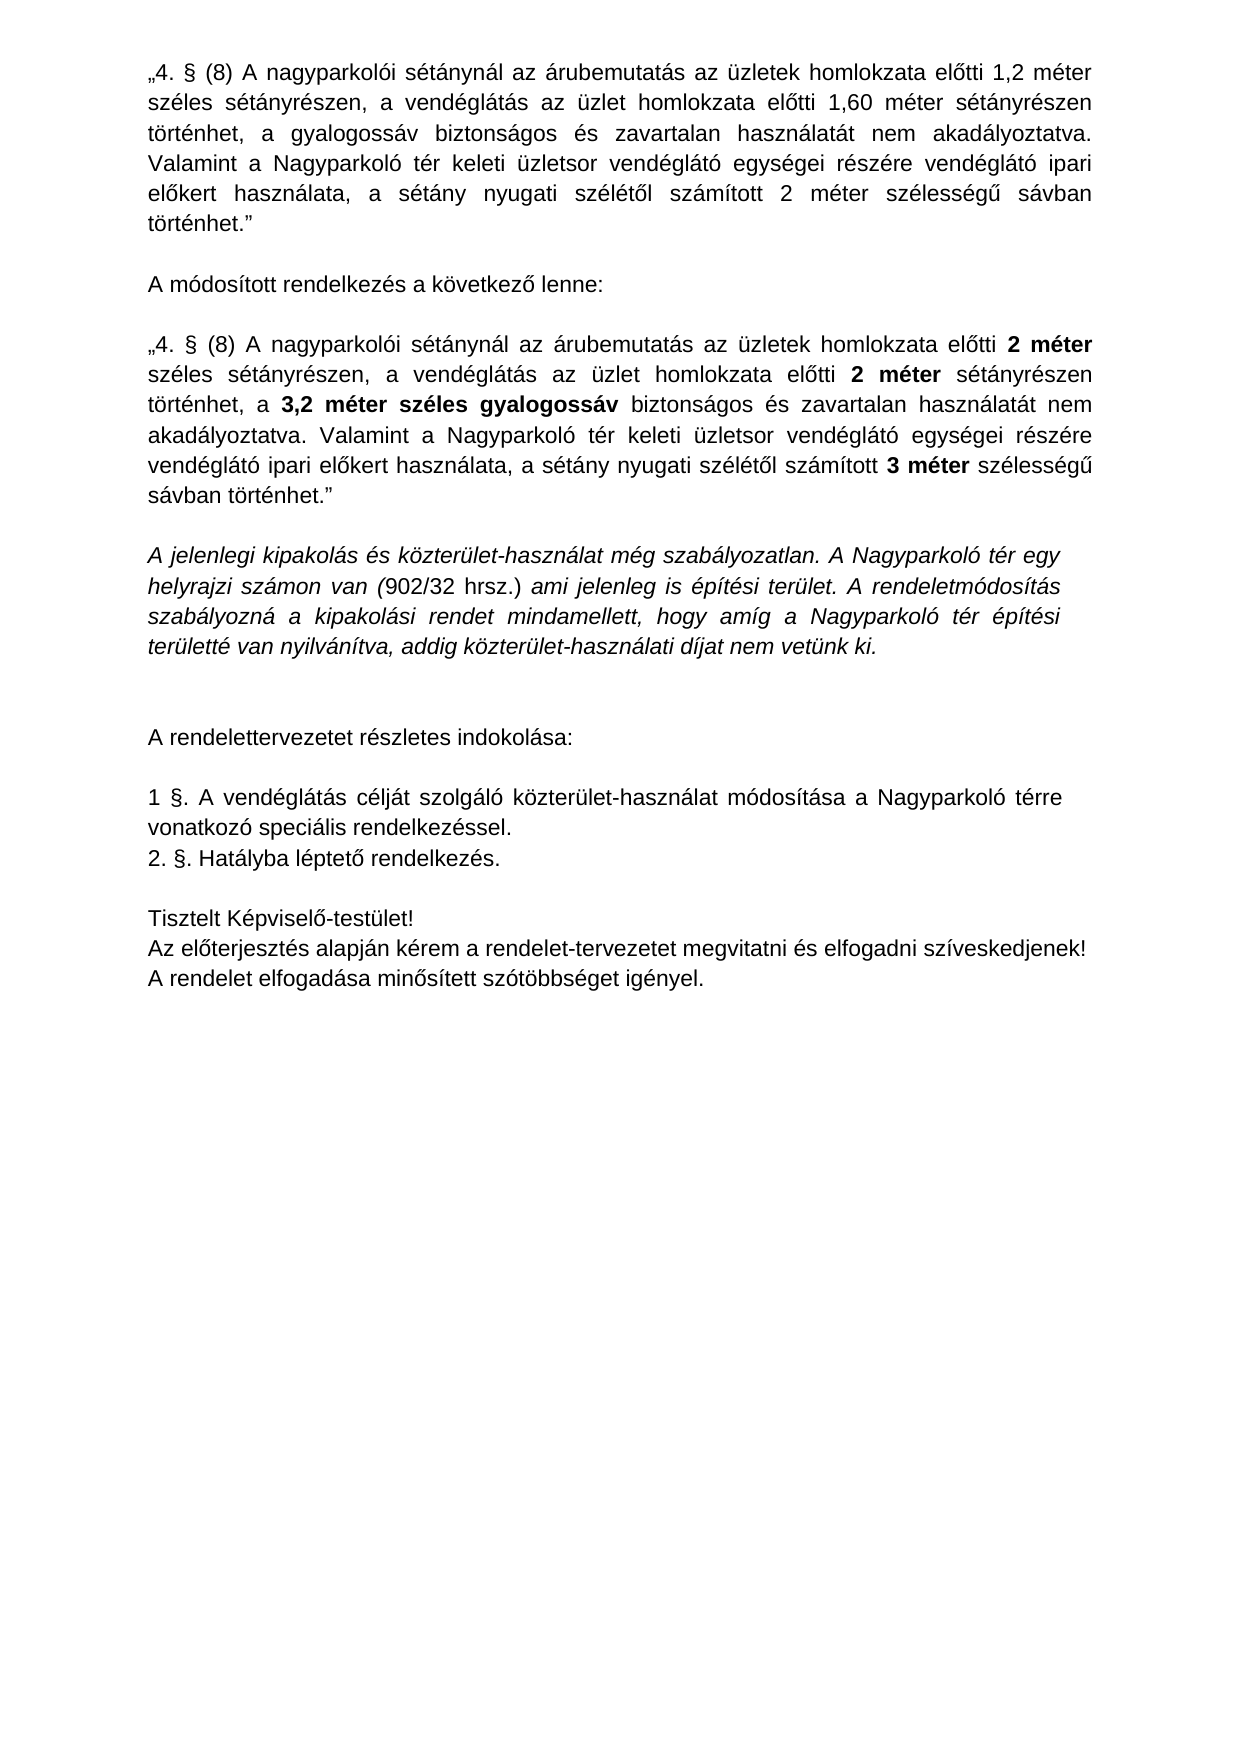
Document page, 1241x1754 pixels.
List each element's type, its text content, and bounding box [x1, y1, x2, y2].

text A rendelettervezetet részletes indokolása: [148, 724, 1063, 750]
text 2. §. Hatályba léptető rendelkezés. [148, 844, 1063, 871]
text A módosított rendelkezés a következő lenne: [148, 271, 1063, 297]
text 1 §. A vendéglátás célját szolgáló közterület-használat módosítása a Nagyparkoló térre vonatkozó speciális rendelkezéssel. [148, 784, 1063, 841]
text „4. § (8) A nagyparkolói sétánynál az árubemutatás az üzletek homlokzata előtti 2 méter széles sétányrészen, a vendéglátás az üzlet homlokzata előtti 2 méter sétányrészen történhet, a 3,2 méter széles gyalogossáv biztonságos és zavartalan használatát nem akadályoztatva. Valamint a Nagyparkoló tér keleti üzletsor vendéglátó egységei részére vendéglátó ipari előkert használata, a sétány nyugati szélétől számított 3 méter szélességű sávban történhet.” [148, 331, 1093, 508]
text „4. § (8) A nagyparkolói sétánynál az árubemutatás az üzletek homlokzata előtti 1,2 méter széles sétányrészen, a vendéglátás az üzlet homlokzata előtti 1,60 méter sétányrészen történhet, a gyalogossáv biztonságos és zavartalan használatát nem akadályoztatva. Valamint a Nagyparkoló tér keleti üzletsor vendéglátó egységei részére vendéglátó ipari előkert használata, a sétány nyugati szélétől számított 2 méter szélességű sávban történhet.” [148, 59, 1093, 236]
text A rendelet elfogadása minősített szótöbbséget igényel. [148, 965, 1063, 992]
text Tisztelt Képviselő-testület! [148, 905, 1063, 931]
text Az előterjesztés alapján kérem a rendelet-tervezetet megvitatni és elfogadni szíveskedjenek! [148, 935, 1093, 961]
text A jelenlegi kipakolás és közterület-használat még szabályozatlan. A Nagyparkoló tér egy helyrajzi számon van (902/32 hrsz.) ami jelenleg is építési terület. A rendeletmódosítás szabályozná a kipakolási rendet mindamellett, hogy amíg a Nagyparkoló tér építési területté van nyilvánítva, addig közterület-használati díjat nem vetünk ki. [148, 542, 1063, 659]
